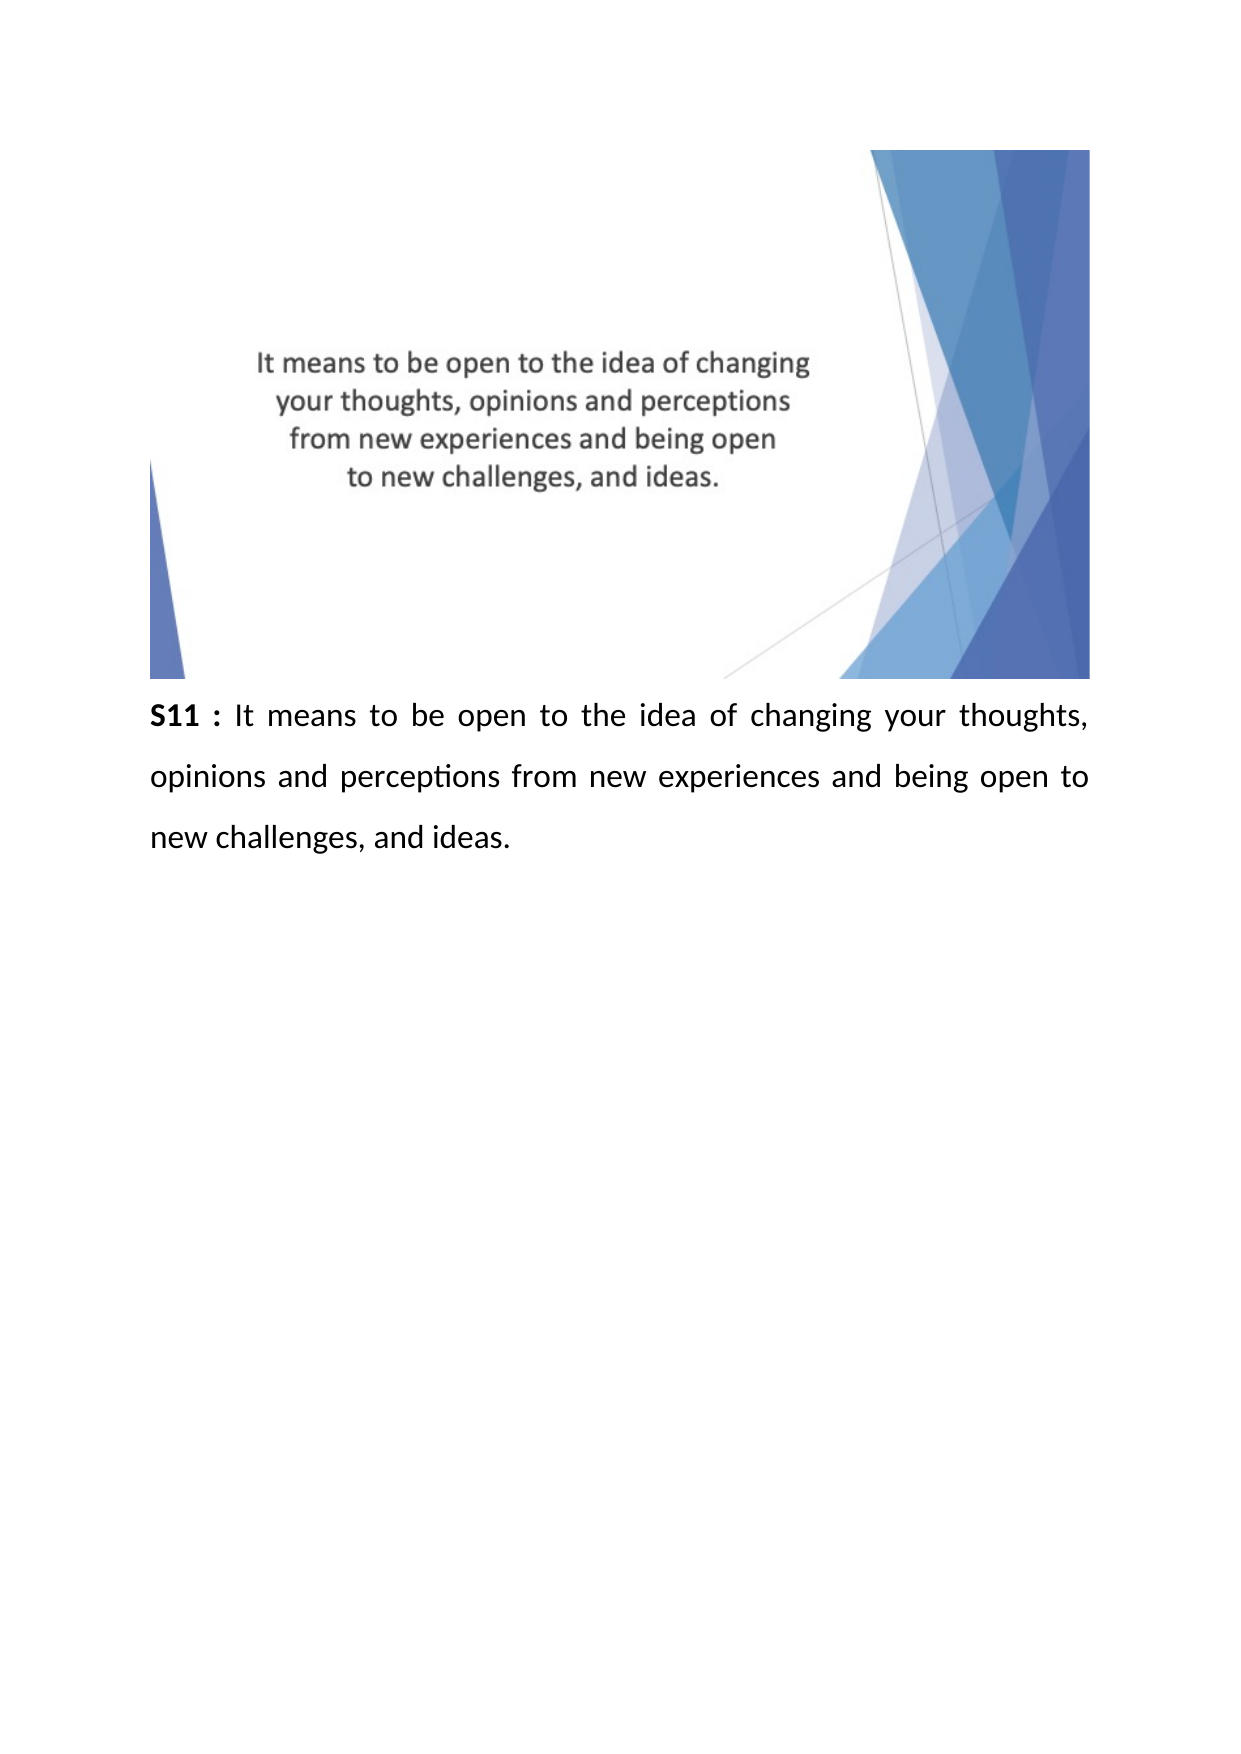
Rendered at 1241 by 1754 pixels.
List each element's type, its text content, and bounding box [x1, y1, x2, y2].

picture [150, 150, 1090, 679]
text S11 : It means to be open to the idea of changing your thoughts, opinions and perceptions from new experiences and being open to new challenges, and ideas. [150, 694, 1090, 857]
